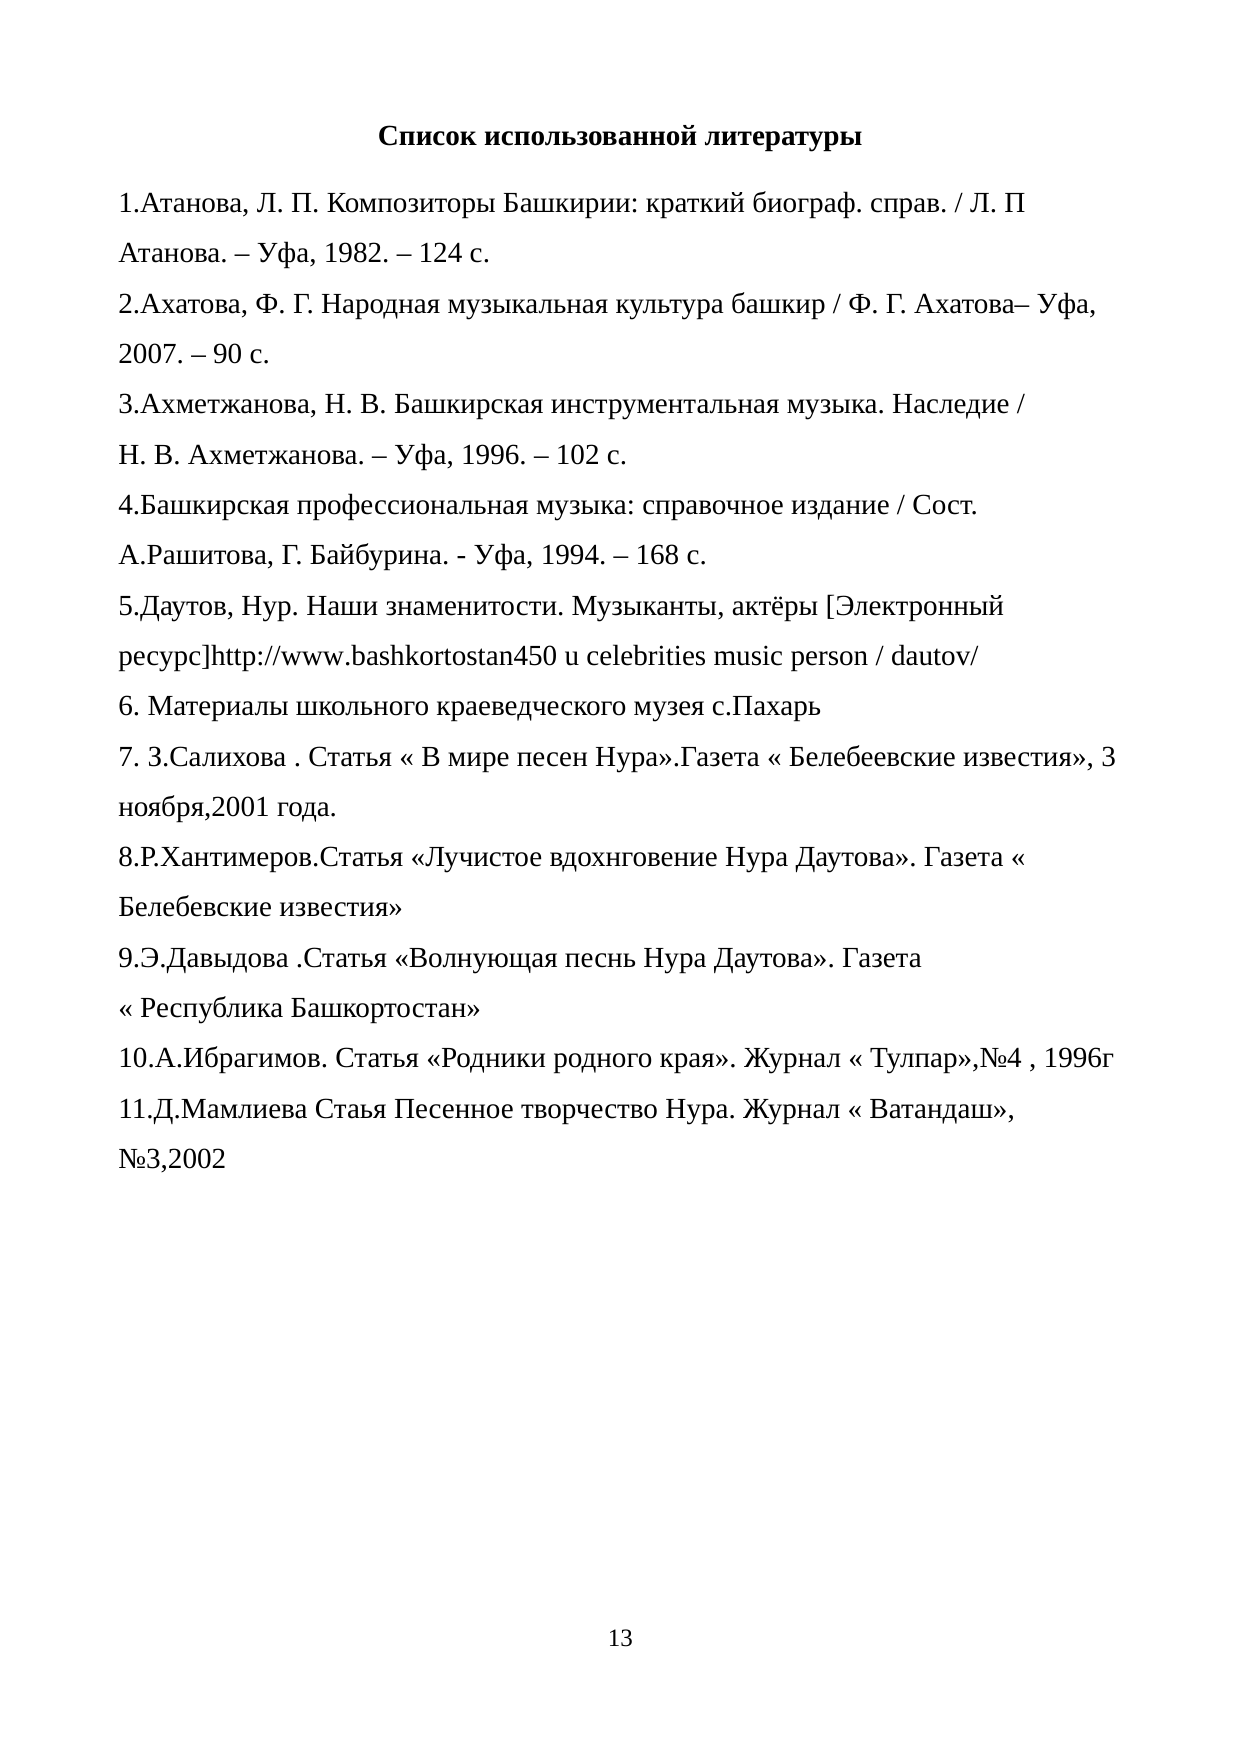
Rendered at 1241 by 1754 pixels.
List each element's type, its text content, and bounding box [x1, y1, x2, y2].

text 10.А.Ибрагимов. Статья «Родники родного края». Журнал « Тулпар»,№4 , 1996г [118, 1041, 1122, 1074]
text 1.Атанова, Л. П. Композиторы Башкирии: краткий биограф. справ. / Л. П Атанова. – Уфа, 1982. – 124 с. [118, 185, 1122, 269]
text Список использованной литературы [118, 118, 1122, 152]
text 7. З.Салихова . Статья « В мире песен Нура».Газета « Белебеевские известия», 3 ноября,2001 года. [118, 739, 1122, 822]
text Н. В. Ахметжанова. – Уфа, 1996. – 102 с. [118, 437, 1122, 470]
text 11.Д.Мамлиева Стаья Песенное творчество Нура. Журнал « Ватандаш», №3,2002 [118, 1091, 1122, 1175]
text 2.Ахатова, Ф. Г. Народная музыкальная культура башкир / Ф. Г. Ахатова– Уфа, 2007. – 90 с. [118, 286, 1122, 370]
text 9.Э.Давыдова .Статья «Волнующая песнь Нура Даутова». Газета [118, 940, 1122, 973]
text « Республика Башкортостан» [118, 990, 1122, 1024]
text 4.Башкирская профессиональная музыка: справочное издание / Сост. А.Рашитова, Г. Байбурина. - Уфа, 1994. – 168 с. [118, 487, 1122, 571]
text 6. Материалы школьного краеведческого музея с.Пахарь [118, 688, 1122, 722]
text 8.Р.Хантимеров.Статья «Лучистое вдохнговение Нура Даутова». Газета « Белебевские известия» [118, 839, 1122, 923]
text 3.Ахметжанова, Н. В. Башкирская инструментальная музыка. Наследие / [118, 386, 1122, 420]
text 5.Даутов, Нур. Наши знаменитости. Музыканты, актёры [Электронный ресурс]http://www.bashkortostan450 u celebrities music person / dautov/ [118, 588, 1122, 672]
